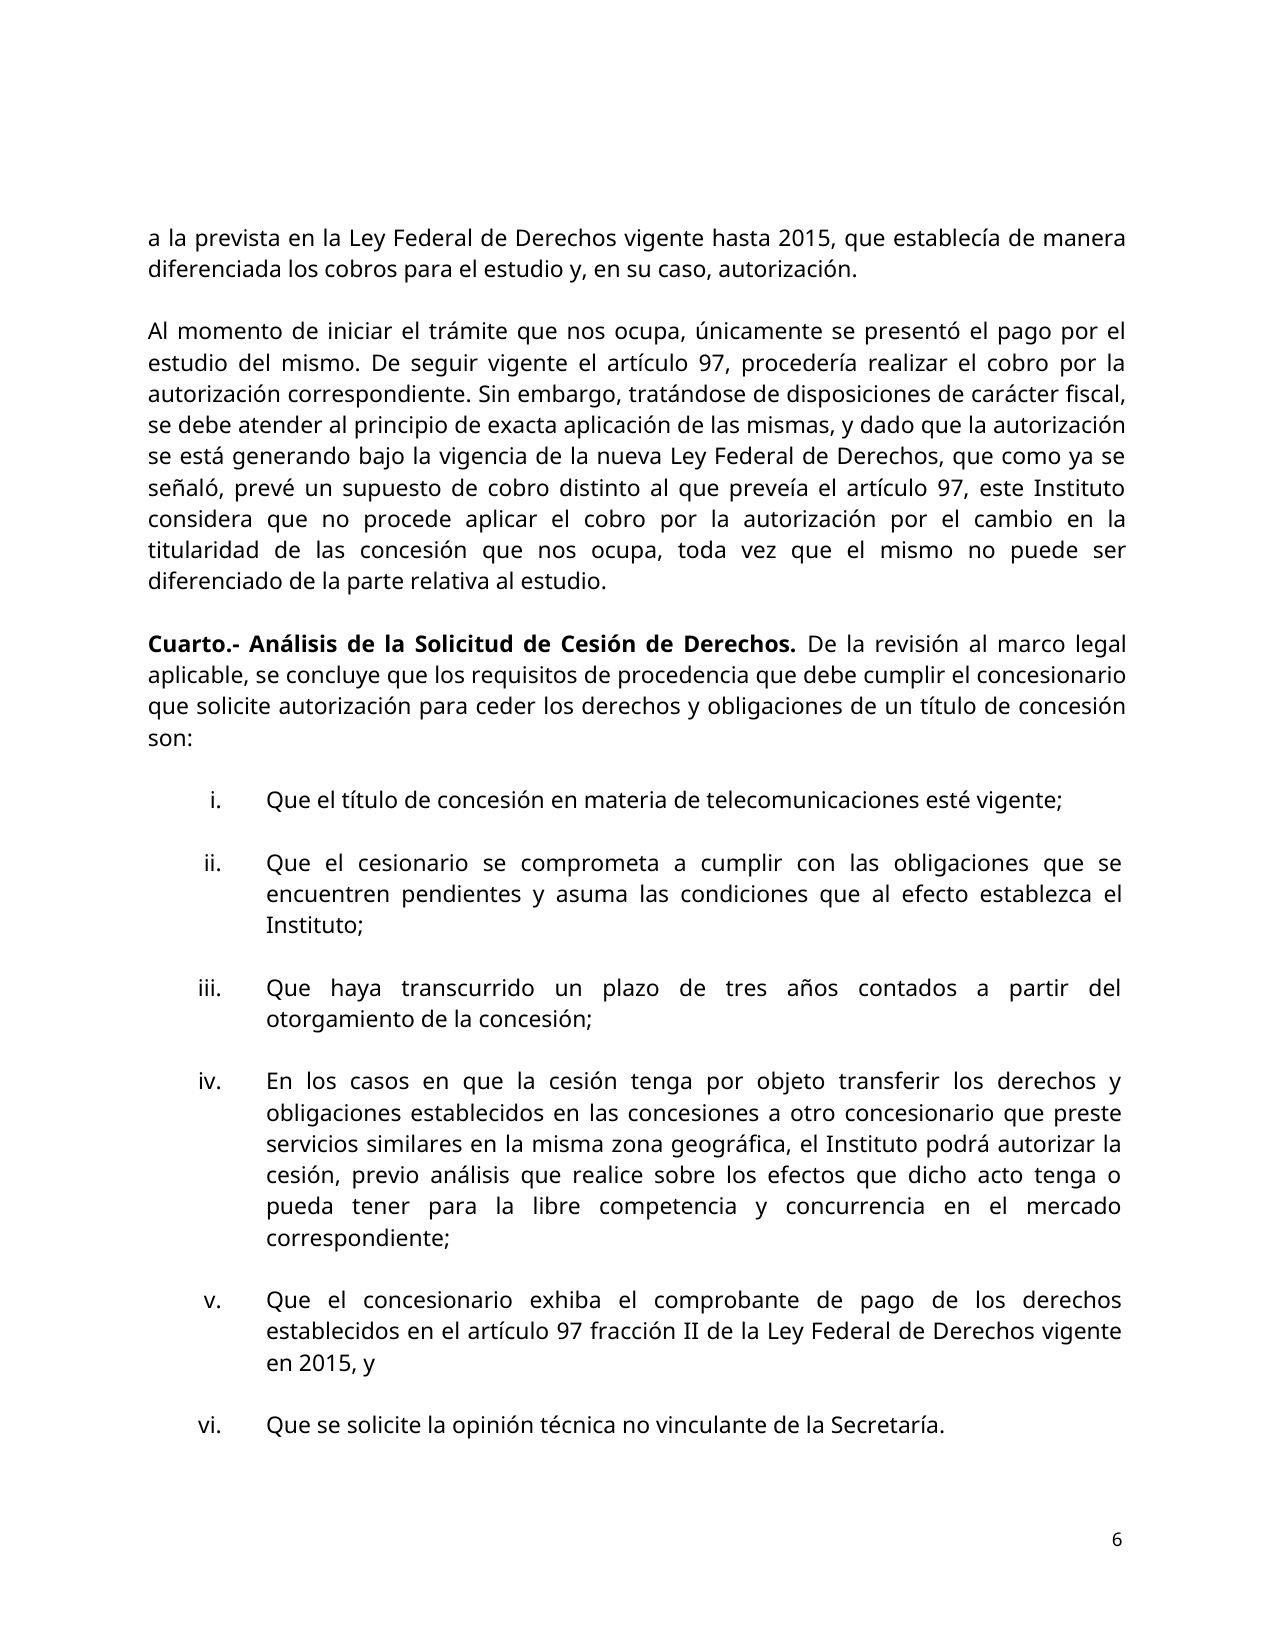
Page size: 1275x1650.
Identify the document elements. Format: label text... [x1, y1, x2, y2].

list Que el cesionario se comprometa a cumplir con las obligaciones que se encuentren pendientes y asuma las condiciones que al efecto establezca el Instituto; [222, 847, 1123, 940]
list Que el título de concesión en materia de telecomunicaciones esté vigente; [222, 784, 1123, 815]
list Que haya transcurrido un plazo de tres años contados a partir del otorgamiento de la concesión; [222, 972, 1123, 1034]
list En los casos en que la cesión tenga por objeto transferir los derechos y obligaciones establecidos en las concesiones a otro concesionario que preste servicios similares en la misma zona geográfica, el Instituto podrá autorizar la cesión, previo análisis que realice sobre los efectos que dicho acto tenga o pueda tener para la libre competencia y concurrencia en el mercado correspondiente; [222, 1065, 1123, 1253]
text Cuarto.- Análisis de la Solicitud de Cesión de Derechos. De la revisión al marco legal aplicable, se concluye que los requisitos de procedencia que debe cumplir el concesionario que solicite autorización para ceder los derechos y obligaciones de un título de concesión son: [148, 628, 1127, 753]
list Que se solicite la opinión técnica no vinculante de la Secretaría. [222, 1409, 1123, 1440]
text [148, 222, 1127, 284]
list Que el concesionario exhiba el comprobante de pago de los derechos establecidos en el artículo 97 fracción II de la Ley Federal de Derechos vigente en 2015, y [222, 1284, 1123, 1378]
text Al momento de iniciar el trámite que nos ocupa, únicamente se presentó el pago por el estudio del mismo. De seguir vigente el artículo 97, procedería realizar el cobro por la autorización correspondiente. Sin embargo, tratándose de disposiciones de carácter fiscal, se debe atender al principio de exacta aplicación de las mismas, y dado que la autorización se está generando bajo la vigencia de la nueva Ley Federal de Derechos, que como ya se señaló, prevé un supuesto de cobro distinto al que preveía el artículo 97, este Instituto considera que no procede aplicar el cobro por la autorización por el cambio en la titularidad de las concesión que nos ocupa, toda vez que el mismo no puede ser diferenciado de la parte relativa al estudio. [148, 315, 1127, 597]
